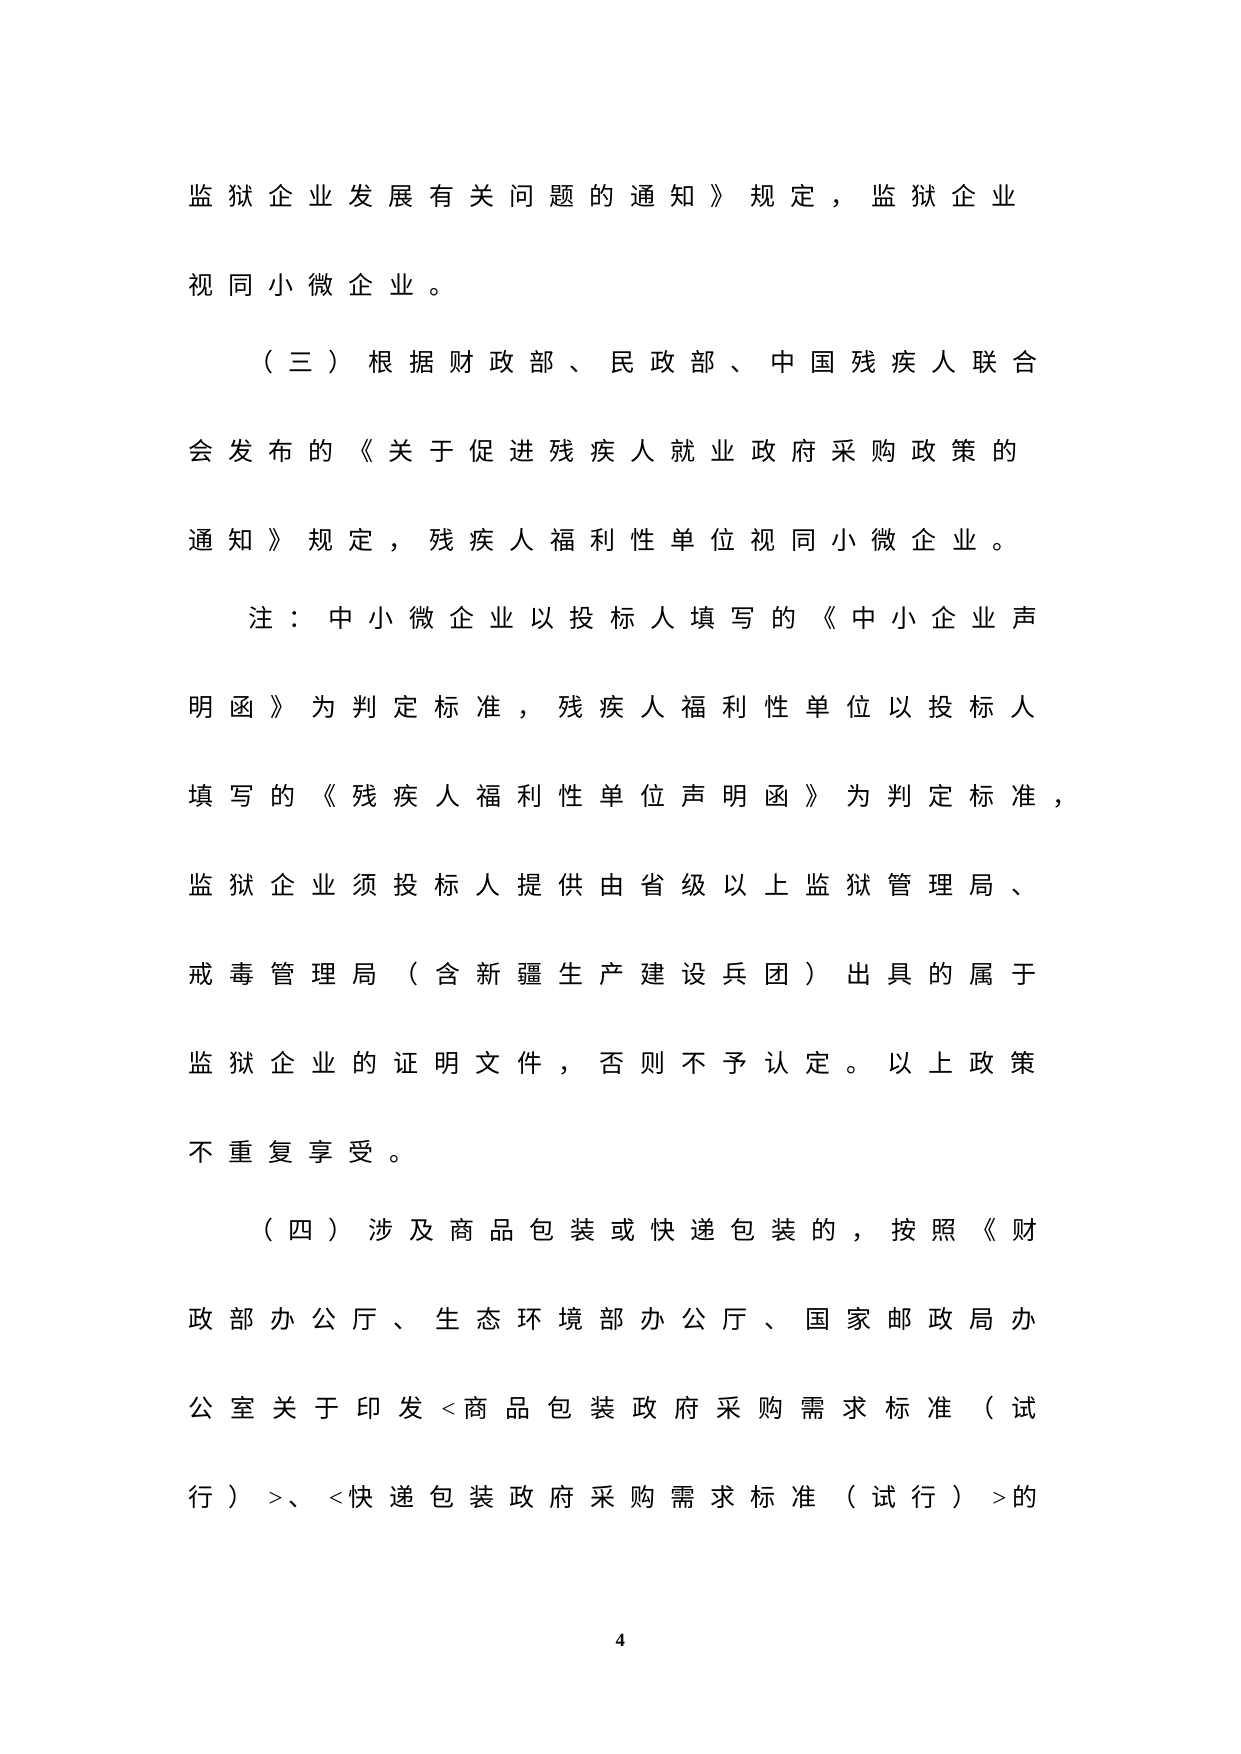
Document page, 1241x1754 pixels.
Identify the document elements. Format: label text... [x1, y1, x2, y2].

text 注：中小微企业以投标人填写的《中小企业声明函》为判定标准，残疾人福利性单位以投标人填写的《残疾人福利性单位声明函》为判定标准，监狱企业须投标人提供由省级以上监狱管理局、戒毒管理局（含新疆生产建设兵团）出具的属于监狱企业的证明文件，否则不予认定。以上政策不重复享受。 [188, 587, 1052, 1180]
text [188, 1198, 1052, 1525]
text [188, 164, 1052, 313]
text （三）根据财政部、民政部、中国残疾人联合会发布的《关于促进残疾人就业政府采购政策的通知》规定，残疾人福利性单位视同小微企业。 [188, 331, 1052, 568]
